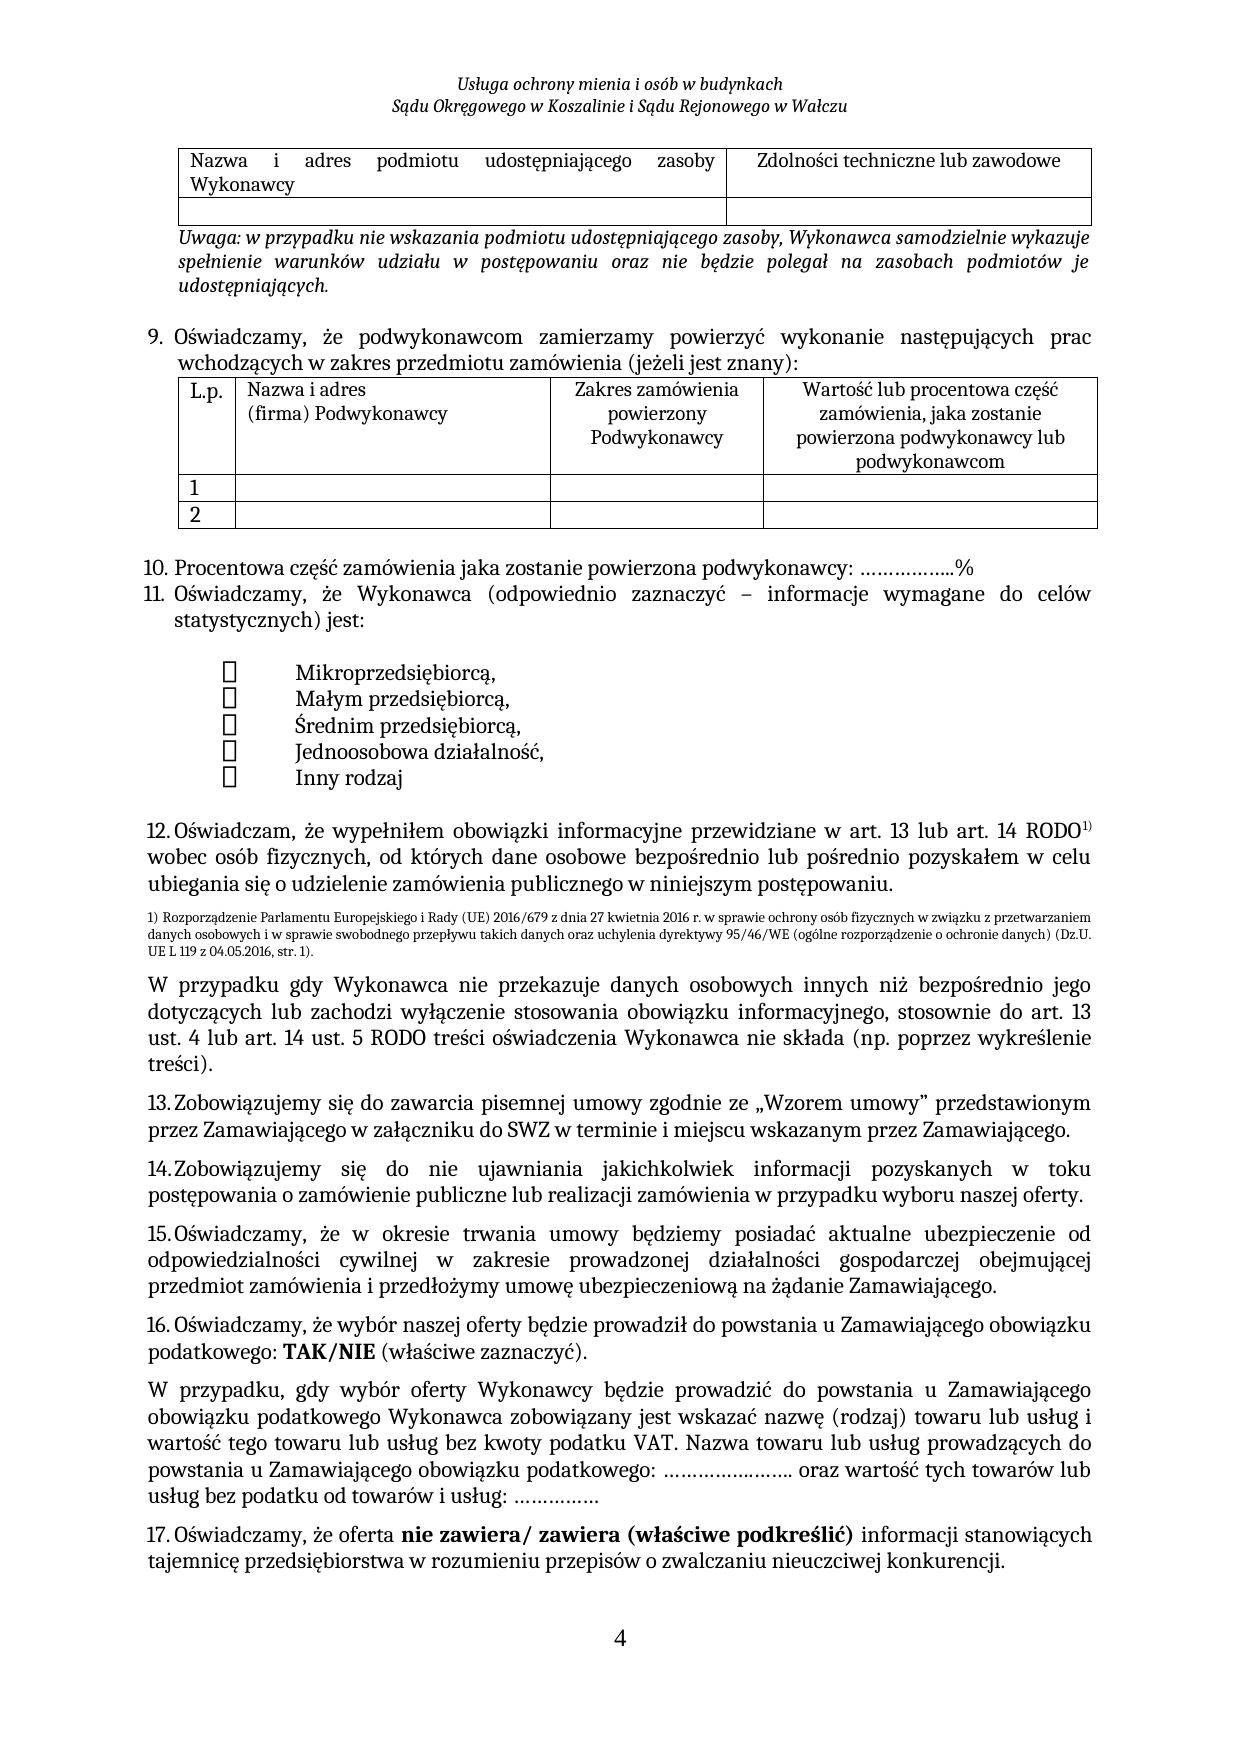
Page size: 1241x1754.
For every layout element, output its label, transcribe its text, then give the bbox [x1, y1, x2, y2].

list Rozporządzenie Parlamentu Europejskiego i Rady (UE) 2016/679 z dnia 27 kwietnia 2016 r. w sprawie ochrony osób fizycznych w związku z przetwarzaniem danych osobowych i w sprawie swobodnego przepływu takich danych oraz uchylenia dyrektywy 95/46/WE (ogólne rozporządzenie o ochronie danych) (Dz.U. UE L 119 z 04.05.2016, str. 1). [148, 909, 1093, 960]
text ⎕ Małym przedsiębiorcą, [223, 686, 1093, 712]
text ⎕ Jednoosobowa działalność, [223, 739, 1093, 765]
list Oświadczamy, że wybór naszej oferty będzie prowadził do powstania u Zamawiającego obowiązku podatkowego: TAK/NIE (właściwe zaznaczyć). [147, 1312, 1093, 1365]
table_cell [764, 475, 1097, 501]
table_header Wartość lub procentowa część zamówienia, jaka zostanie powierzona podwykonawcy lub podwykonawcom [764, 378, 1097, 473]
table_cell [727, 198, 1091, 224]
list Zobowiązujemy się do zawarcia pisemnej umowy zgodnie ze „Wzorem umowy” przedstawionym przez Zamawiającego w załączniku do SWZ w terminie i miejscu wskazanym przez Zamawiającego. [148, 1090, 1093, 1143]
table_cell [551, 502, 763, 528]
text Uwaga: w przypadku nie wskazania podmiotu udostępniającego zasoby, Wykonawca samodzielnie wykazuje spełnienie warunków udziału w postępowaniu oraz nie będzie polegał na zasobach podmiotów je udostępniających. [178, 226, 1093, 297]
table_cell 2 [179, 502, 235, 528]
list Oświadczamy, że podwykonawcom zamierzamy powierzyć wykonanie następujących prac wchodzących w zakres przedmiotu zamówienia (jeżeli jest znany): [148, 324, 1093, 377]
table_header Nazwa i adres podmiotu udostępniającego zasoby Wykonawcy [179, 149, 726, 197]
table_cell [236, 475, 550, 501]
text ⎕ Średnim przedsiębiorcą, [223, 712, 1093, 739]
list Zobowiązujemy się do nie ujawniania jakichkolwiek informacji pozyskanych w toku postępowania o zamówienie publiczne lub realizacji zamówienia w przypadku wyboru naszej oferty. [148, 1155, 1093, 1208]
list Oświadczamy, że Wykonawca (odpowiednio zaznaczyć – informacje wymagane do celów statystycznych) jest: [144, 581, 1093, 633]
list Oświadczamy, że oferta nie zawiera/ zawiera (właściwe podkreślić) informacji stanowiących tajemnicę przedsiębiorstwa w rozumieniu przepisów o zwalczaniu nieuczciwej konkurencji. [147, 1522, 1093, 1574]
text ⎕ Inny rodzaj [223, 765, 1093, 791]
table_header Zakres zamówienia powierzony Podwykonawcy [551, 378, 763, 473]
text ⎕ Mikroprzedsiębiorcą, [223, 660, 1093, 686]
table_cell [764, 502, 1097, 528]
table_header Nazwa i adres (firma) Podwykonawcy [236, 378, 550, 473]
text W przypadku, gdy wybór oferty Wykonawcy będzie prowadzić do powstania u Zamawiającego obowiązku podatkowego Wykonawca zobowiązany jest wskazać nazwę (rodzaj) towaru lub usług i wartość tego towaru lub usług bez kwoty podatku VAT. Nazwa towaru lub usług prowadzących do powstania u Zamawiającego obowiązku podatkowego: …………….……. oraz wartość tych towarów lub usług bez podatku od towarów i usług: …………… [148, 1377, 1093, 1509]
list Oświadczam, że wypełniłem obowiązki informacyjne przewidziane w art. 13 lub art. 14 RODO1) wobec osób fizycznych, od których dane osobowe bezpośrednio lub pośrednio pozyskałem w celu ubiegania się o udzielenie zamówienia publicznego w niniejszym postępowaniu. [147, 818, 1093, 897]
table_header L.p. [179, 378, 235, 473]
table_header Zdolności techniczne lub zawodowe [727, 149, 1091, 197]
table_cell [179, 198, 726, 224]
text W przypadku gdy Wykonawca nie przekazuje danych osobowych innych niż bezpośrednio jego dotyczących lub zachodzi wyłączenie stosowania obowiązku informacyjnego, stosownie do art. 13 ust. 4 lub art. 14 ust. 5 RODO treści oświadczenia Wykonawca nie składa (np. poprzez wykreślenie treści). [148, 972, 1093, 1078]
table_cell [236, 502, 550, 528]
list Procentowa część zamówienia jaka zostanie powierzona podwykonawcy: ……………..% [144, 554, 1093, 581]
list Oświadczamy, że w okresie trwania umowy będziemy posiadać aktualne ubezpieczenie od odpowiedzialności cywilnej w zakresie prowadzonej działalności gospodarczej obejmującej przedmiot zamówienia i przedłożymy umowę ubezpieczeniową na żądanie Zamawiającego. [148, 1221, 1093, 1299]
table_cell [551, 475, 763, 501]
table_cell 1 [179, 475, 235, 501]
